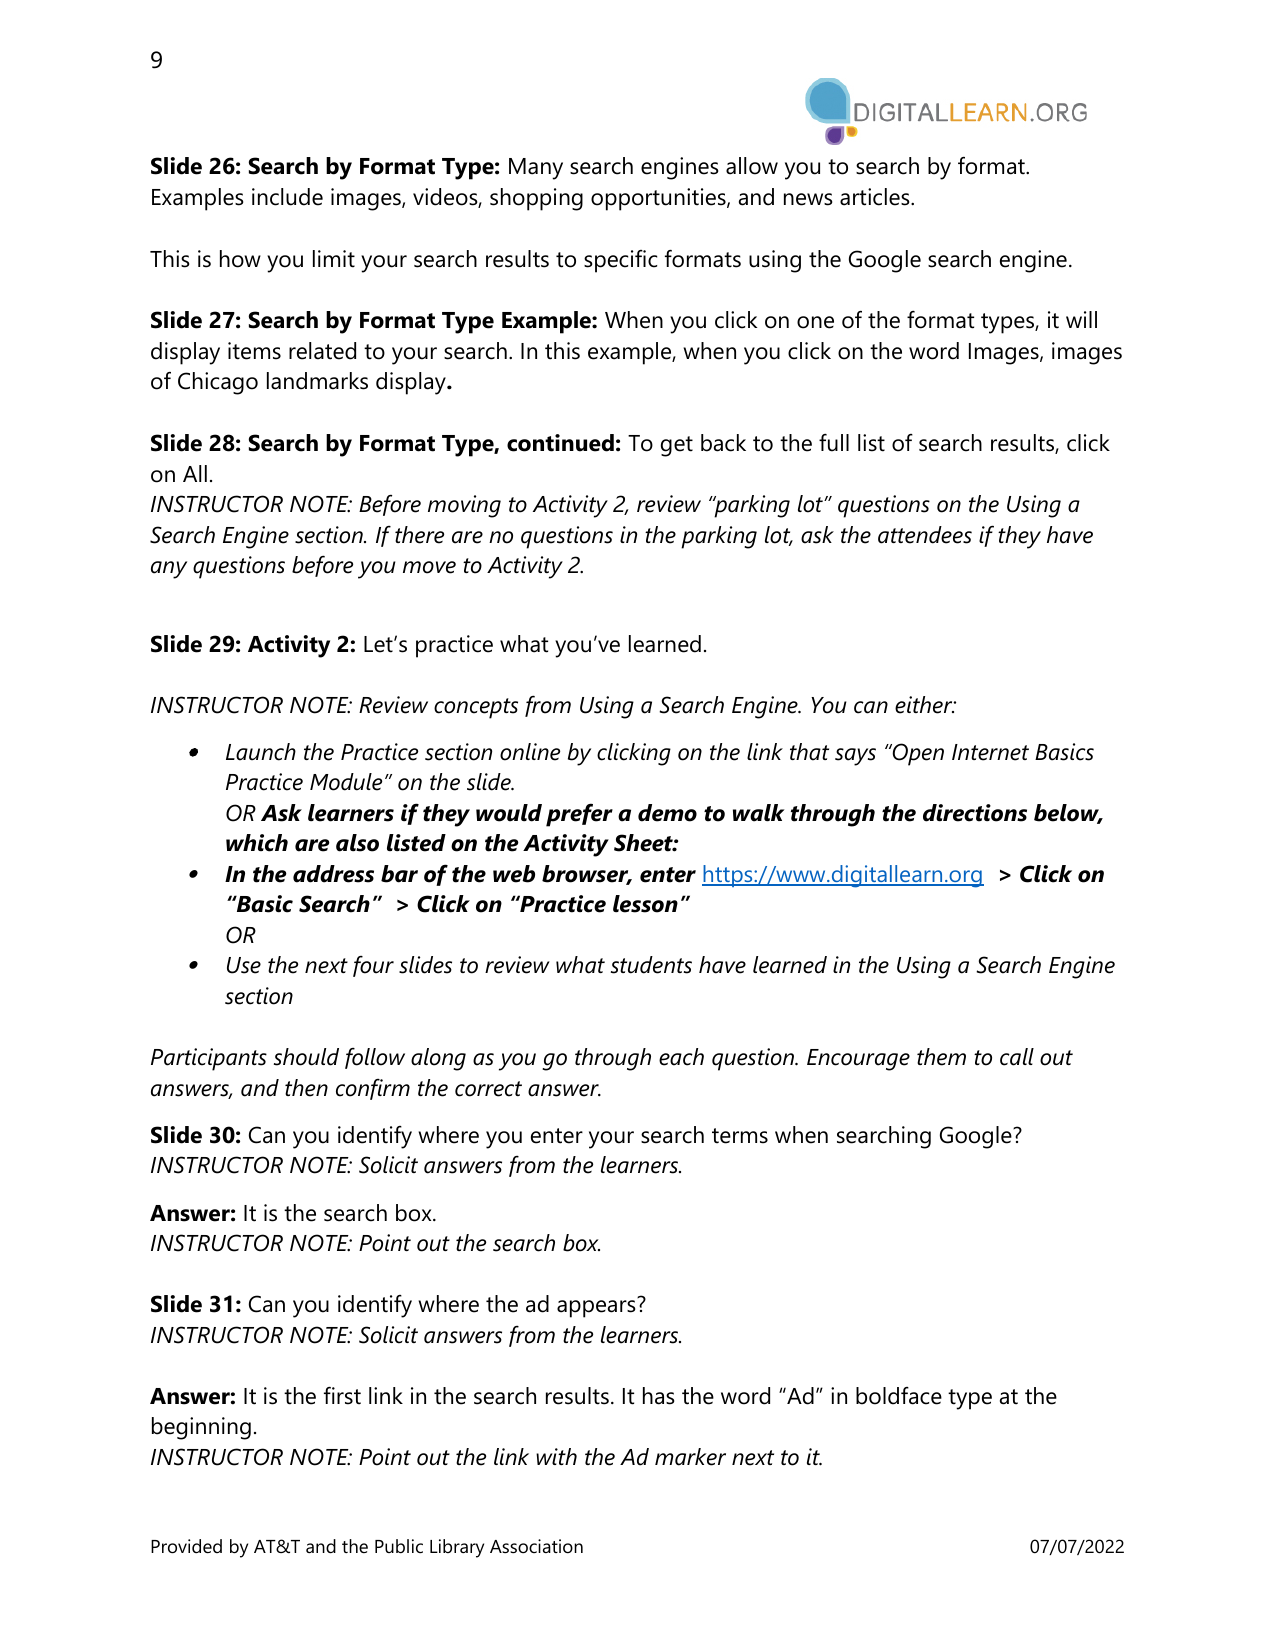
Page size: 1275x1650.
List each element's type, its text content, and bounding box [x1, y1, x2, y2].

list Use the next four slides to review what students have learned in the Using a Search Engine section [187, 949, 1125, 1010]
text Slide 28: Search by Format Type, continued: To get back to the full list of search results, click on All. [150, 427, 1125, 488]
list Launch the Practice section online by clicking on the link that says “Open Internet Basics Practice Module” on the slide. OR Ask learners if they would prefer a demo to walk through the directions below, which are also listed on the Activity Sheet: [187, 736, 1125, 858]
text Slide 30: Can you identify where you enter your search terms when searching Google? [150, 1118, 1125, 1149]
text INSTRUCTOR NOTE: Before moving to Activity 2, review “parking lot” questions on the Using a Search Engine section. If there are no questions in the parking lot, ask the attendees if they have any questions before you move to Activity 2. [150, 488, 1125, 611]
text Participants should follow along as you go through each question. Encourage them to call out answers, and then confirm the correct answer. [150, 1010, 1125, 1102]
text INSTRUCTOR NOTE: Solicit answers from the learners. [150, 1149, 1125, 1179]
text Slide 26: Search by Format Type: Many search engines allow you to search by format. Examples include images, videos, shopping opportunities, and news articles. [150, 150, 1125, 242]
text Slide 29: Activity 2: Let’s practice what you’ve learned. INSTRUCTOR NOTE: Review concepts from Using a Search Engine. You can either: [150, 627, 1125, 719]
text This is how you limit your search results to specific formats using the Google search engine. [150, 242, 1125, 304]
text Answer: It is the search box. INSTRUCTOR NOTE: Point out the search box. Slide 31: Can you identify where the ad appears? INSTRUCTOR NOTE: Solicit answers from the learners. Answer: It is the first link in the search results. It has the word “Ad” in boldface type at the beginning. INSTRUCTOR NOTE: Point out the link with the Ad marker next to it. [150, 1196, 1125, 1471]
text Slide 27: Search by Format Type Example: When you click on one of the format types, it will display items related to your search. In this example, when you click on the word Images, images of Chicago landmarks display. [150, 304, 1125, 427]
picture [805, 78, 1087, 145]
list In the address bar of the web browser, enter https://www.digitallearn.org > Click on “Basic Search” > Click on “Practice lesson” OR [187, 858, 1125, 949]
